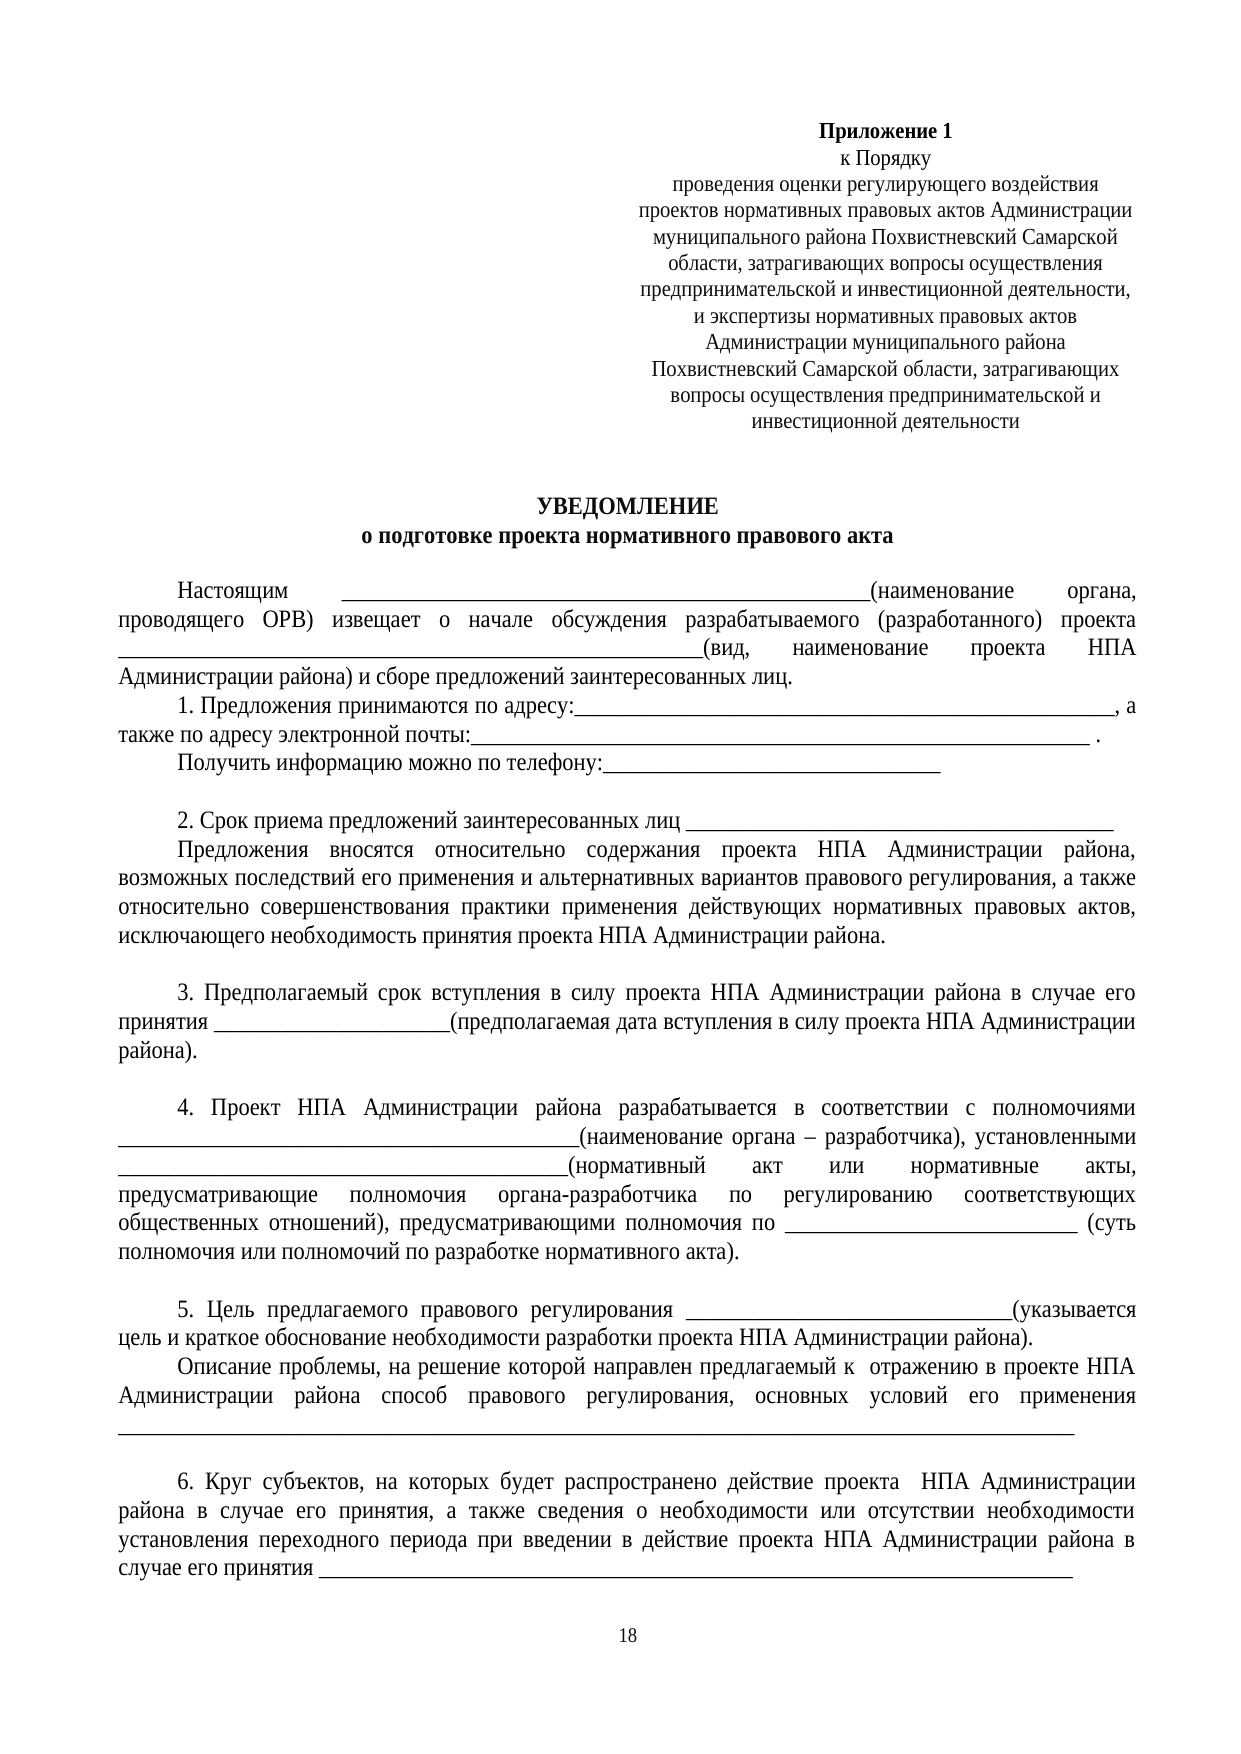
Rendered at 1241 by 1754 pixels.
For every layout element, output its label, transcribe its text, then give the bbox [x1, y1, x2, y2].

text 5. Цель предлагаемого правового регулирования _____________________________(указывается цель и краткое обоснование необходимости разработки проекта НПА Администрации района). [118, 1294, 1137, 1351]
text Приложение 1 [634, 117, 1137, 144]
text проведения оценки регулирующего воздействия проектов нормативных правовых актов Администрации муниципального района Похвистневский Самарской области, затрагивающих вопросы осуществления предпринимательской и инвестиционной деятельности, и экспертизы нормативных правовых актов Администрации муниципального района Похвистневский Самарской области, затрагивающих вопросы осуществления предпринимательской и инвестиционной деятельности [634, 170, 1137, 434]
text 2. Срок приема предложений заинтересованных лиц ______________________________________ [118, 805, 1137, 834]
text о подготовке проекта нормативного правового акта [118, 520, 1137, 549]
text Настоящим _______________________________________________(наименование органа, проводящего ОРВ) извещает о начале обсуждения разрабатываемого (разработанного) проекта ____________________________________________________(вид, наименование проекта НПА Администрации района) и сборе предложений заинтересованных лиц. [118, 575, 1137, 690]
text 1. Предложения принимаются по адресу:________________________________________________, а также по адресу электронной почты:_______________________________________________________ . [118, 690, 1137, 747]
text к Порядку [634, 144, 1137, 170]
text 6. Круг субъектов, на которых будет распространено действие проекта НПА Администрации района в случае его принятия, а также сведения о необходимости или отсутствии необходимости установления переходного периода при введении в действие проекта НПА Администрации района в случае его принятия ___________________________________________________________________ [118, 1466, 1137, 1581]
text Предложения вносятся относительно содержания проекта НПА Администрации района, возможных последствий его применения и альтернативных вариантов правового регулирования, а также относительно совершенствования практики применения действующих нормативных правовых актов, исключающего необходимость принятия проекта НПА Администрации района. [118, 834, 1137, 949]
text 3. Предполагаемый срок вступления в силу проекта НПА Администрации района в случае его принятия _____________________(предполагаемая дата вступления в силу проекта НПА Администрации района). [118, 977, 1137, 1064]
text Получить информацию можно по телефону:______________________________ [118, 747, 1137, 776]
text 4. Проект НПА Администрации района разрабатывается в соответствии с полномочиями _________________________________________(наименование органа – разработчика), установленными ________________________________________(нормативный акт или нормативные акты, предусматривающие полномочия органа-разработчика по регулированию соответствующих общественных отношений), предусматривающими полномочия по __________________________ (суть полномочия или полномочий по разработке нормативного акта). [118, 1092, 1137, 1265]
text Описание проблемы, на решение которой направлен предлагаемый к отражению в проекте НПА Администрации района способ правового регулирования, основных условий его применения _____________________________________________________________________________________ [118, 1351, 1137, 1437]
text УВЕДОМЛЕНИЕ [118, 491, 1137, 520]
